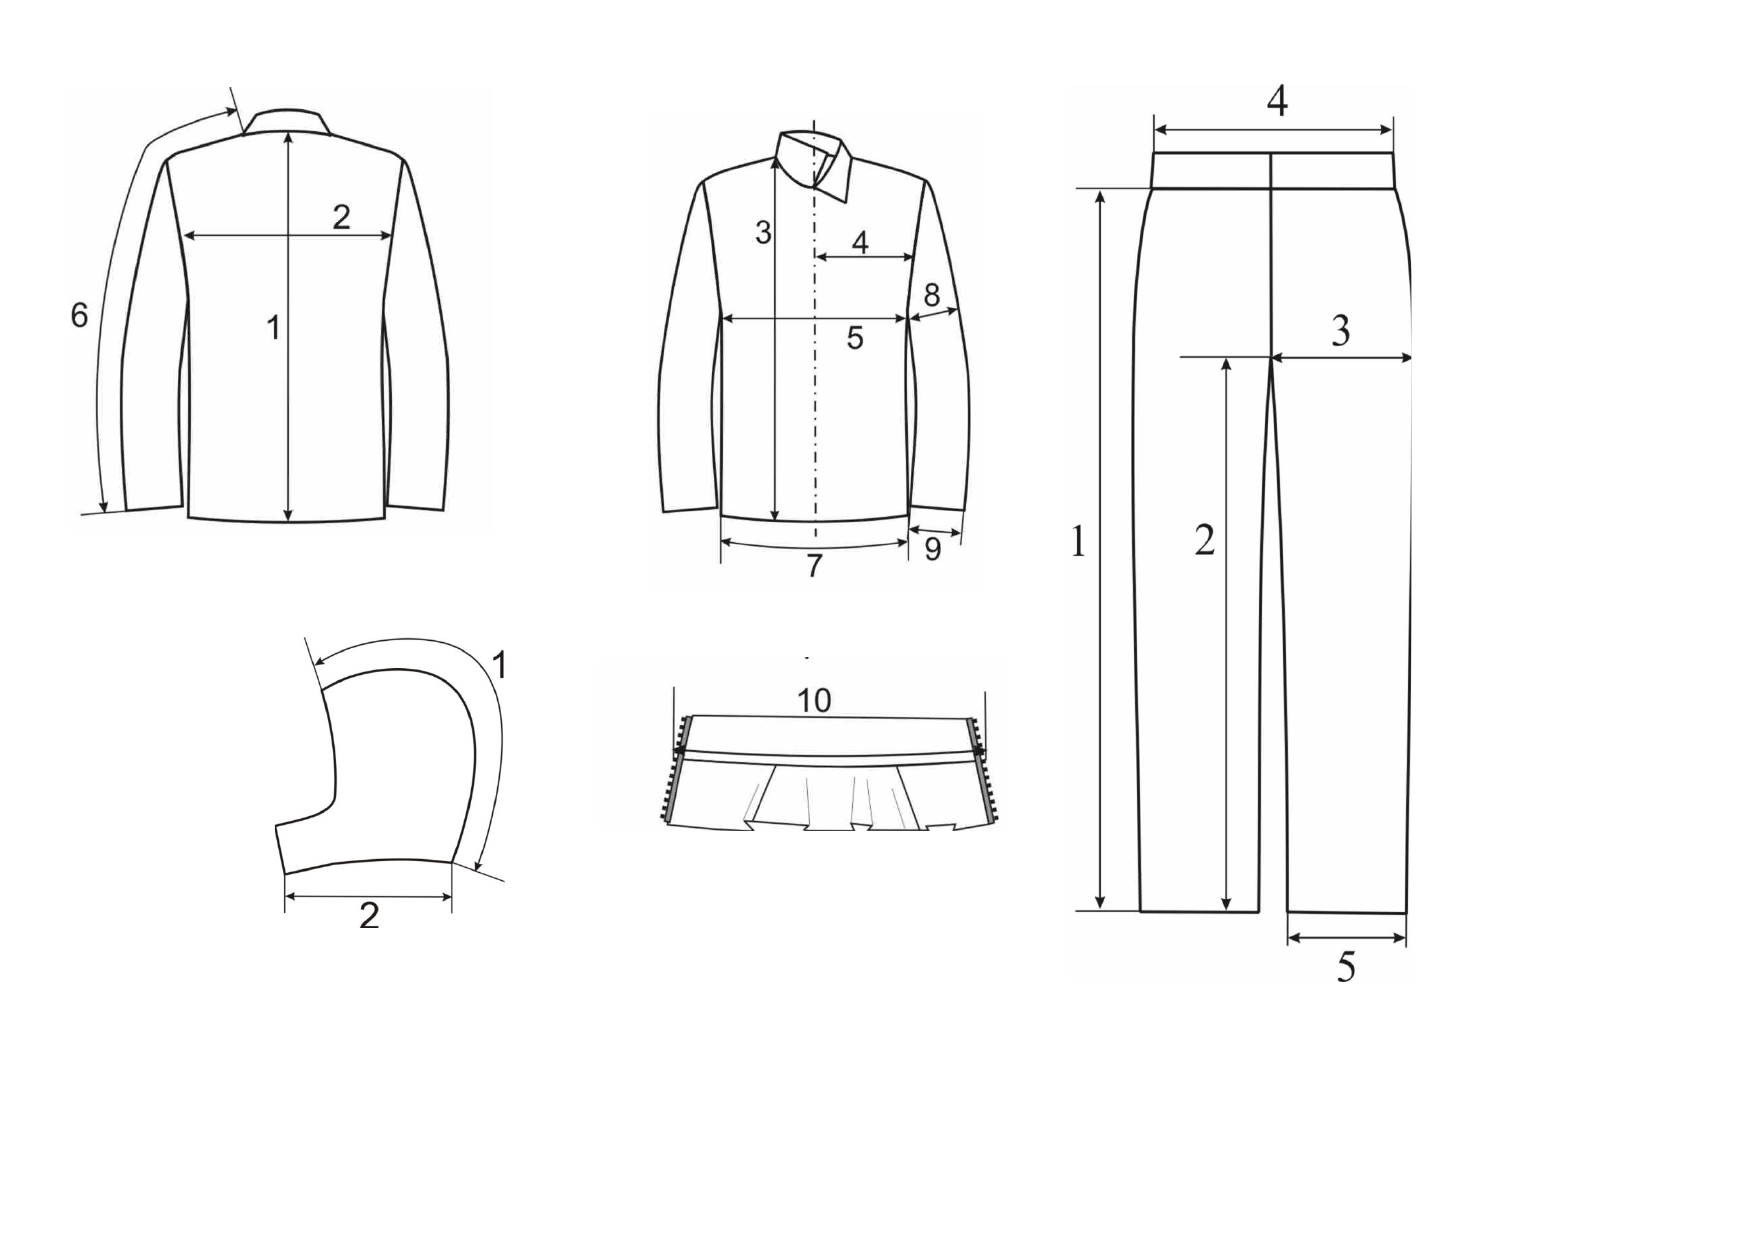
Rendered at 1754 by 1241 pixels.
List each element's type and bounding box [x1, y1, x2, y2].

table_header [59, 59, 1654, 1142]
picture [273, 637, 505, 926]
picture [70, 87, 493, 534]
picture [645, 114, 984, 594]
picture [1067, 84, 1412, 978]
